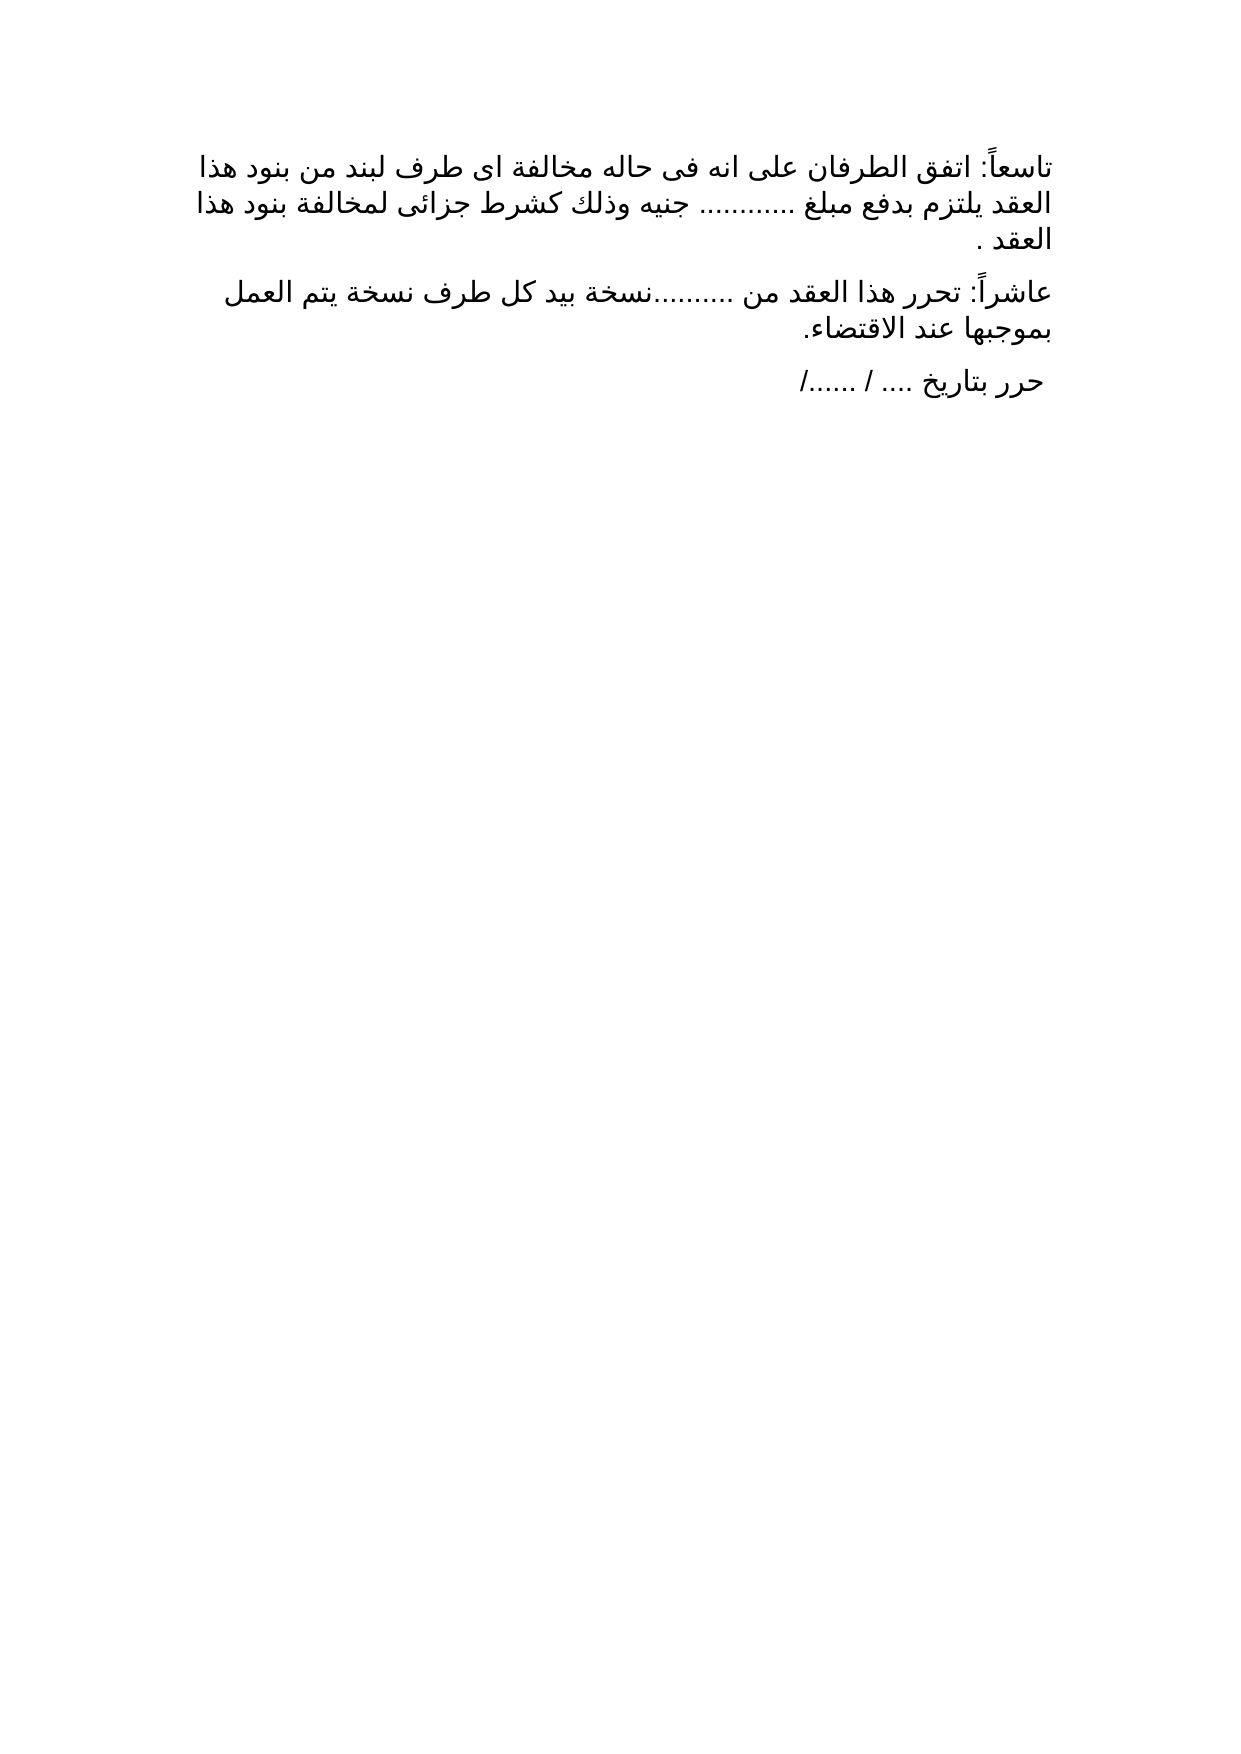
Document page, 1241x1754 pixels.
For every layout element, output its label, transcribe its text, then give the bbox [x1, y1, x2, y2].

text تاسعاً: اتفق الطرفان على انه فى حاله مخالفة اى طرف لبند من بنود هذا العقد يلتزم بدفع مبلغ ............ جنيه وذلك كشرط جزائى لمخالفة بنود هذا العقد . [187, 150, 1053, 256]
text عاشراً: تحرر هذا العقد من ..........نسخة بيد كل طرف نسخة يتم العمل بموجبها عند الاقتضاء. [187, 275, 1053, 345]
text حرر بتاريخ .... / ....../ [187, 364, 1053, 398]
